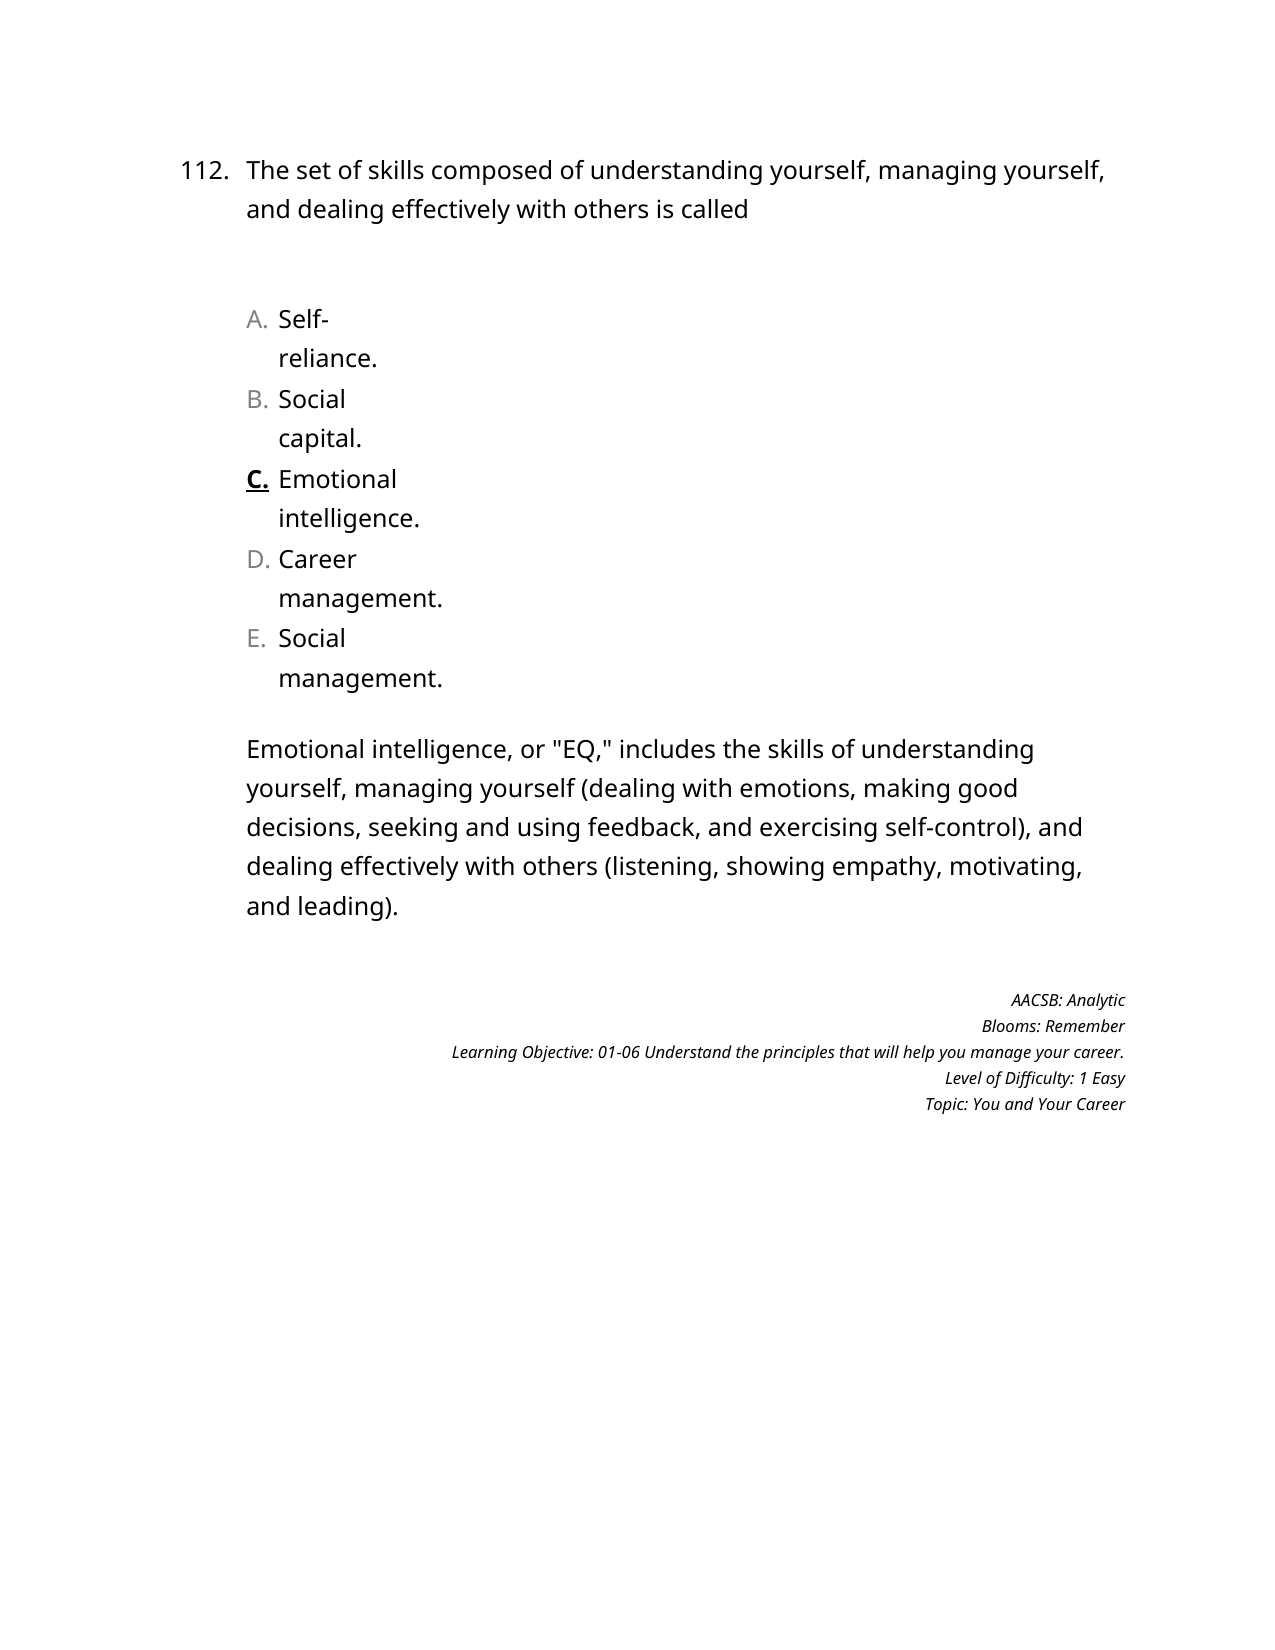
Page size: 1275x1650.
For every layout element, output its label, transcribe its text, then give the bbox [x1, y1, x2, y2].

table_header The set of skills composed of understanding yourself, managing yourself, and dealing effectively with others is called Emotional intelligence, or "EQ," includes the skills of understanding yourself, managing yourself (dealing with emotions, making good decisions, seeking and using feedback, and exercising self-control), and dealing effectively with others (listening, showing empathy, motivating, and leading). [246, 153, 1125, 959]
table_header AACSB: Analytic Blooms: Remember Learning Objective: 01-06 Understand the principles that will help you manage your career. Level of Difficulty: 1 Easy Topic: You and Your Career [180, 989, 1125, 1151]
table_header 112. [180, 153, 246, 959]
